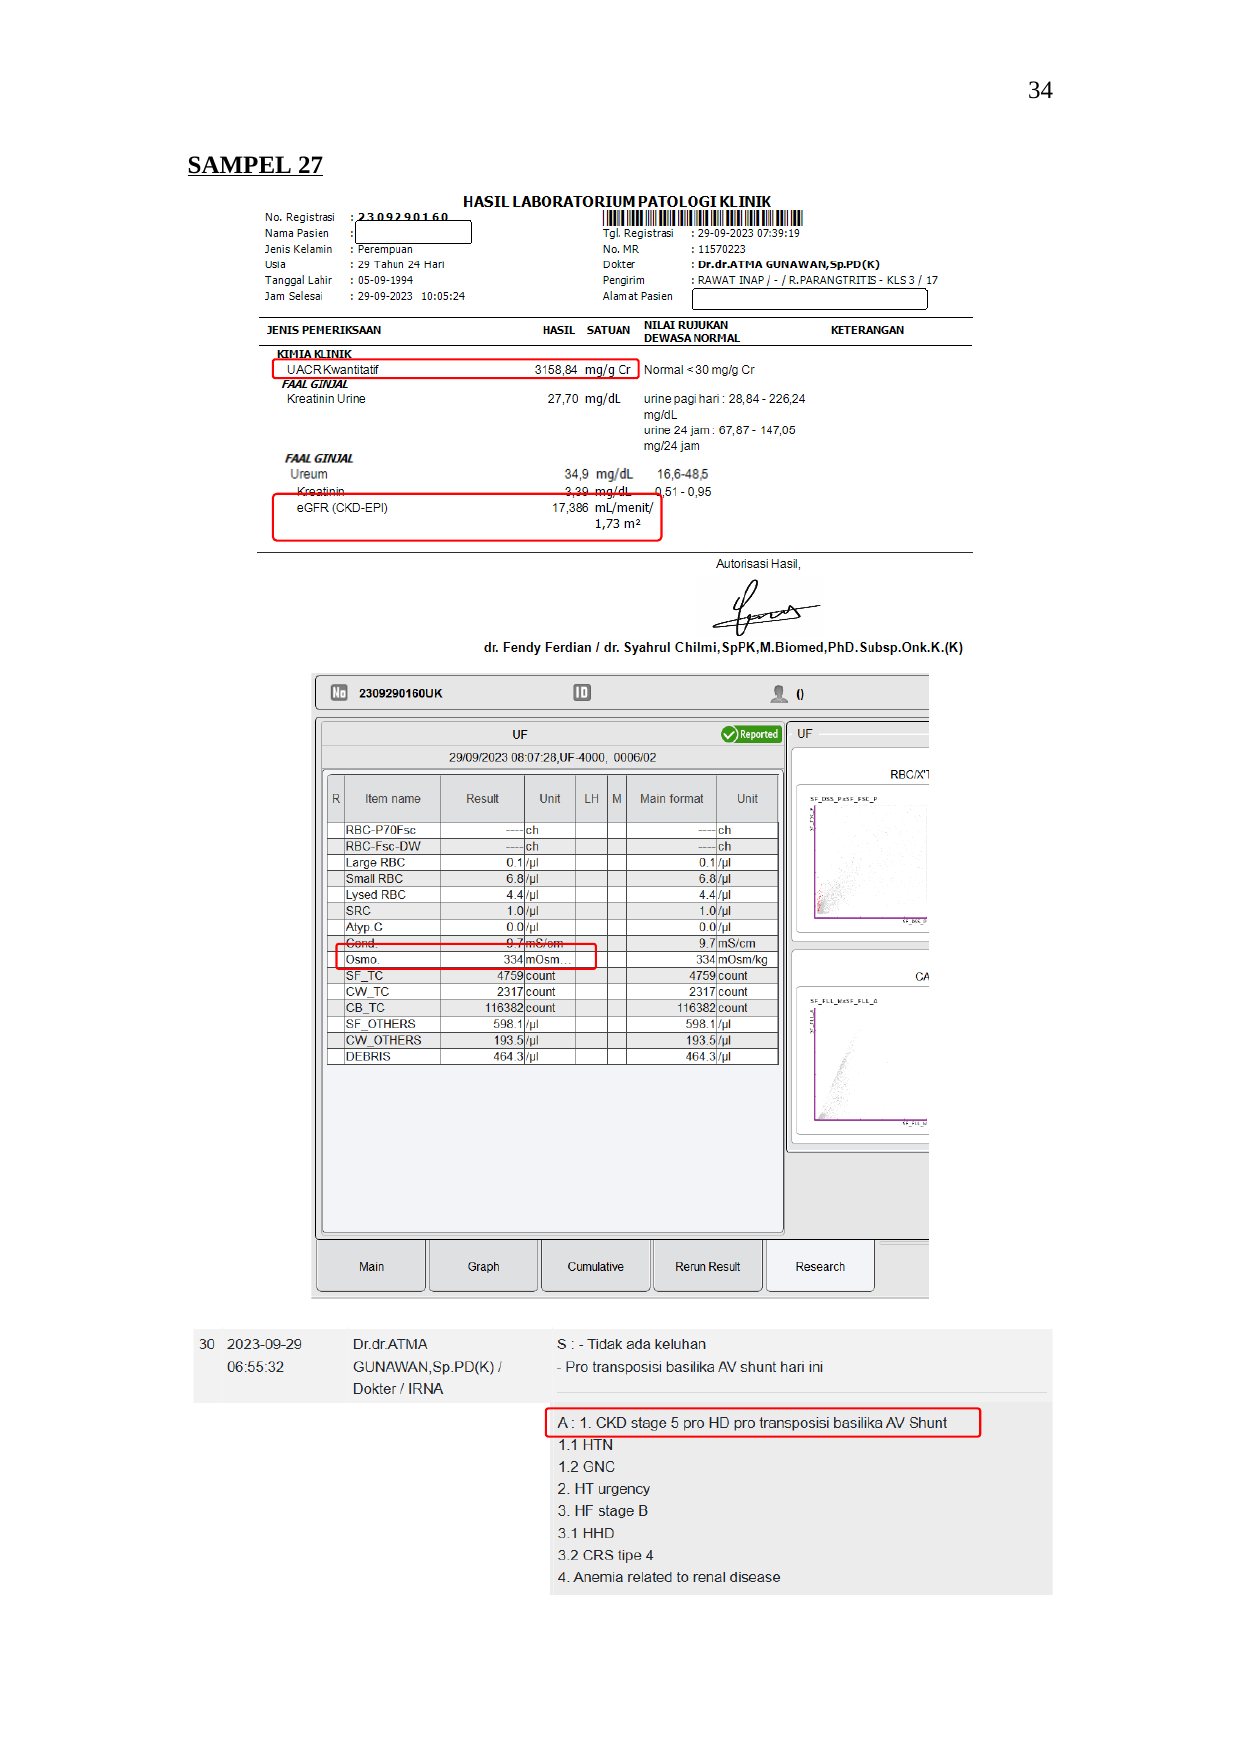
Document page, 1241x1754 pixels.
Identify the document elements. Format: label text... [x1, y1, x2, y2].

picture [187, 1327, 1053, 1595]
picture [245, 178, 995, 1299]
text SAMPEL 27 [187, 150, 1053, 179]
picture [550, 1410, 979, 1435]
